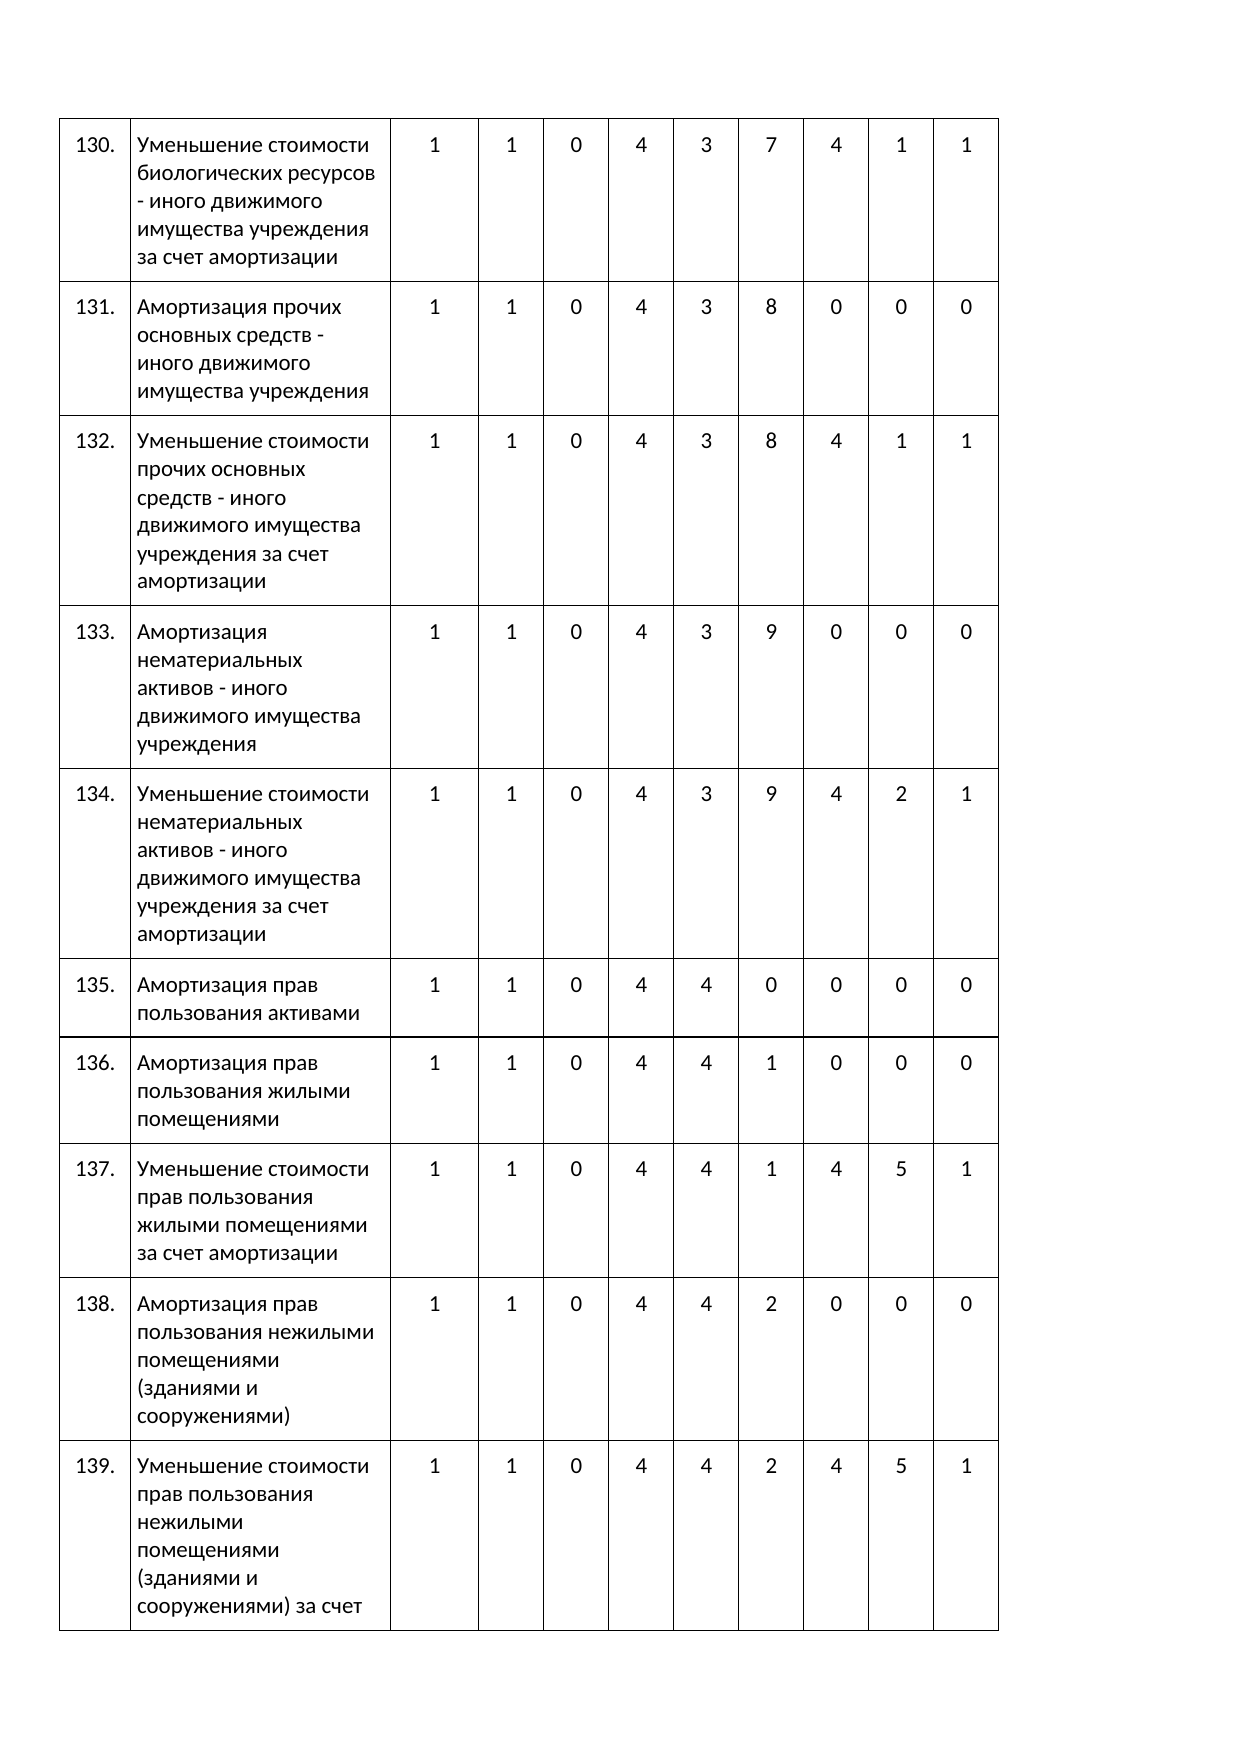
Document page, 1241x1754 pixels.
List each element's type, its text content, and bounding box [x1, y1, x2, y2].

table_cell 1 [739, 1144, 803, 1277]
table_cell 0 [934, 959, 998, 1036]
table_cell 4 [609, 1441, 673, 1630]
table_cell Амортизация нематериальных активов - иного движимого имущества учреждения [131, 606, 390, 768]
table_cell 1 [391, 1038, 478, 1143]
table_cell 4 [609, 959, 673, 1036]
table_cell 8 [739, 416, 803, 605]
table_cell 1 [391, 1144, 478, 1277]
table_cell 9 [739, 769, 803, 958]
table_cell 7 [739, 119, 803, 281]
table_cell 0 [544, 769, 608, 958]
table_cell 0 [544, 416, 608, 605]
table_cell 0 [544, 282, 608, 415]
table_cell 0 [934, 1278, 998, 1439]
table_cell 1 [479, 1278, 543, 1439]
table_cell 1 [391, 606, 478, 768]
table_cell 4 [804, 769, 868, 958]
table_cell 5 [869, 1144, 933, 1277]
table_cell 4 [609, 1278, 673, 1439]
table_cell 1 [479, 959, 543, 1036]
table_cell 4 [804, 1144, 868, 1277]
table_cell 1 [391, 119, 478, 281]
table_cell 1 [934, 1144, 998, 1277]
table_cell 0 [544, 1278, 608, 1439]
table_cell 4 [609, 1144, 673, 1277]
table_cell 3 [674, 416, 738, 605]
table_cell 137. [60, 1144, 130, 1277]
table_cell 4 [609, 769, 673, 958]
table_cell 134. [60, 769, 130, 958]
table_cell 0 [544, 959, 608, 1036]
table_cell 4 [674, 1038, 738, 1143]
table_cell 4 [609, 416, 673, 605]
table_cell 1 [391, 1441, 478, 1630]
table_cell 4 [804, 119, 868, 281]
table_cell 1 [934, 416, 998, 605]
table_cell 0 [869, 282, 933, 415]
table_cell 3 [674, 769, 738, 958]
table_cell 0 [544, 606, 608, 768]
table_cell 4 [674, 959, 738, 1036]
table_cell 1 [479, 1441, 543, 1630]
table_cell 4 [609, 282, 673, 415]
table_cell 0 [869, 1278, 933, 1439]
table_cell 2 [869, 769, 933, 958]
table_cell 0 [544, 119, 608, 281]
table_cell 4 [804, 416, 868, 605]
table_cell 1 [869, 416, 933, 605]
table_cell 4 [674, 1278, 738, 1439]
table_cell 4 [609, 606, 673, 768]
table_cell 1 [739, 1038, 803, 1143]
table_cell 135. [60, 959, 130, 1036]
table_cell 8 [739, 282, 803, 415]
table_cell 0 [804, 1038, 868, 1143]
table_cell 1 [479, 606, 543, 768]
table_cell 136. [60, 1038, 130, 1143]
table_cell 0 [804, 959, 868, 1036]
table_cell 3 [674, 282, 738, 415]
table_cell 0 [804, 606, 868, 768]
table_cell 0 [869, 959, 933, 1036]
table_cell 1 [479, 1144, 543, 1277]
table_cell 1 [391, 416, 478, 605]
table_cell 0 [804, 1278, 868, 1439]
table_cell Уменьшение стоимости биологических ресурсов - иного движимого имущества учреждения за счет амортизации [131, 119, 390, 281]
table_cell 2 [739, 1441, 803, 1630]
table_cell Амортизация прочих основных средств - иного движимого имущества учреждения [131, 282, 390, 415]
table_cell 139. [60, 1441, 130, 1630]
table_cell 1 [934, 769, 998, 958]
table_cell 9 [739, 606, 803, 768]
table_cell 4 [609, 1038, 673, 1143]
table_cell 1 [479, 1038, 543, 1143]
table_cell 133. [60, 606, 130, 768]
table_cell Уменьшение стоимости прочих основных средств - иного движимого имущества учреждения за счет амортизации [131, 416, 390, 605]
table_cell 1 [391, 1278, 478, 1439]
table_cell 0 [544, 1144, 608, 1277]
table_cell 0 [544, 1038, 608, 1143]
table_cell 132. [60, 416, 130, 605]
table_cell 5 [869, 1441, 933, 1630]
table_cell Амортизация прав пользования активами [131, 959, 390, 1036]
table_cell 1 [934, 119, 998, 281]
table_cell 1 [479, 416, 543, 605]
table_cell 0 [934, 606, 998, 768]
table_cell 0 [544, 1441, 608, 1630]
table_cell 1 [869, 119, 933, 281]
table_cell 4 [674, 1144, 738, 1277]
table_cell 4 [804, 1441, 868, 1630]
table_cell 4 [609, 119, 673, 281]
table_cell 0 [934, 282, 998, 415]
table_cell 1 [391, 769, 478, 958]
table_cell 1 [391, 959, 478, 1036]
table_cell 3 [674, 606, 738, 768]
table_cell 130. [60, 119, 130, 281]
table_cell 0 [869, 1038, 933, 1143]
table_cell Амортизация прав пользования нежилыми помещениями (зданиями и сооружениями) [131, 1278, 390, 1439]
table_cell 4 [674, 1441, 738, 1630]
table_cell 0 [934, 1038, 998, 1143]
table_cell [131, 1441, 390, 1630]
table_cell Уменьшение стоимости прав пользования жилыми помещениями за счет амортизации [131, 1144, 390, 1277]
table_cell 138. [60, 1278, 130, 1439]
table_cell 1 [479, 769, 543, 958]
table_cell 131. [60, 282, 130, 415]
table_cell 1 [479, 119, 543, 281]
table_cell 0 [804, 282, 868, 415]
table_cell Уменьшение стоимости нематериальных активов - иного движимого имущества учреждения за счет амортизации [131, 769, 390, 958]
table_cell 0 [739, 959, 803, 1036]
table_cell 1 [934, 1441, 998, 1630]
table_cell 0 [869, 606, 933, 768]
table_cell 1 [479, 282, 543, 415]
table_cell Амортизация прав пользования жилыми помещениями [131, 1038, 390, 1143]
table_cell 2 [739, 1278, 803, 1439]
table_cell 1 [391, 282, 478, 415]
table_cell 3 [674, 119, 738, 281]
